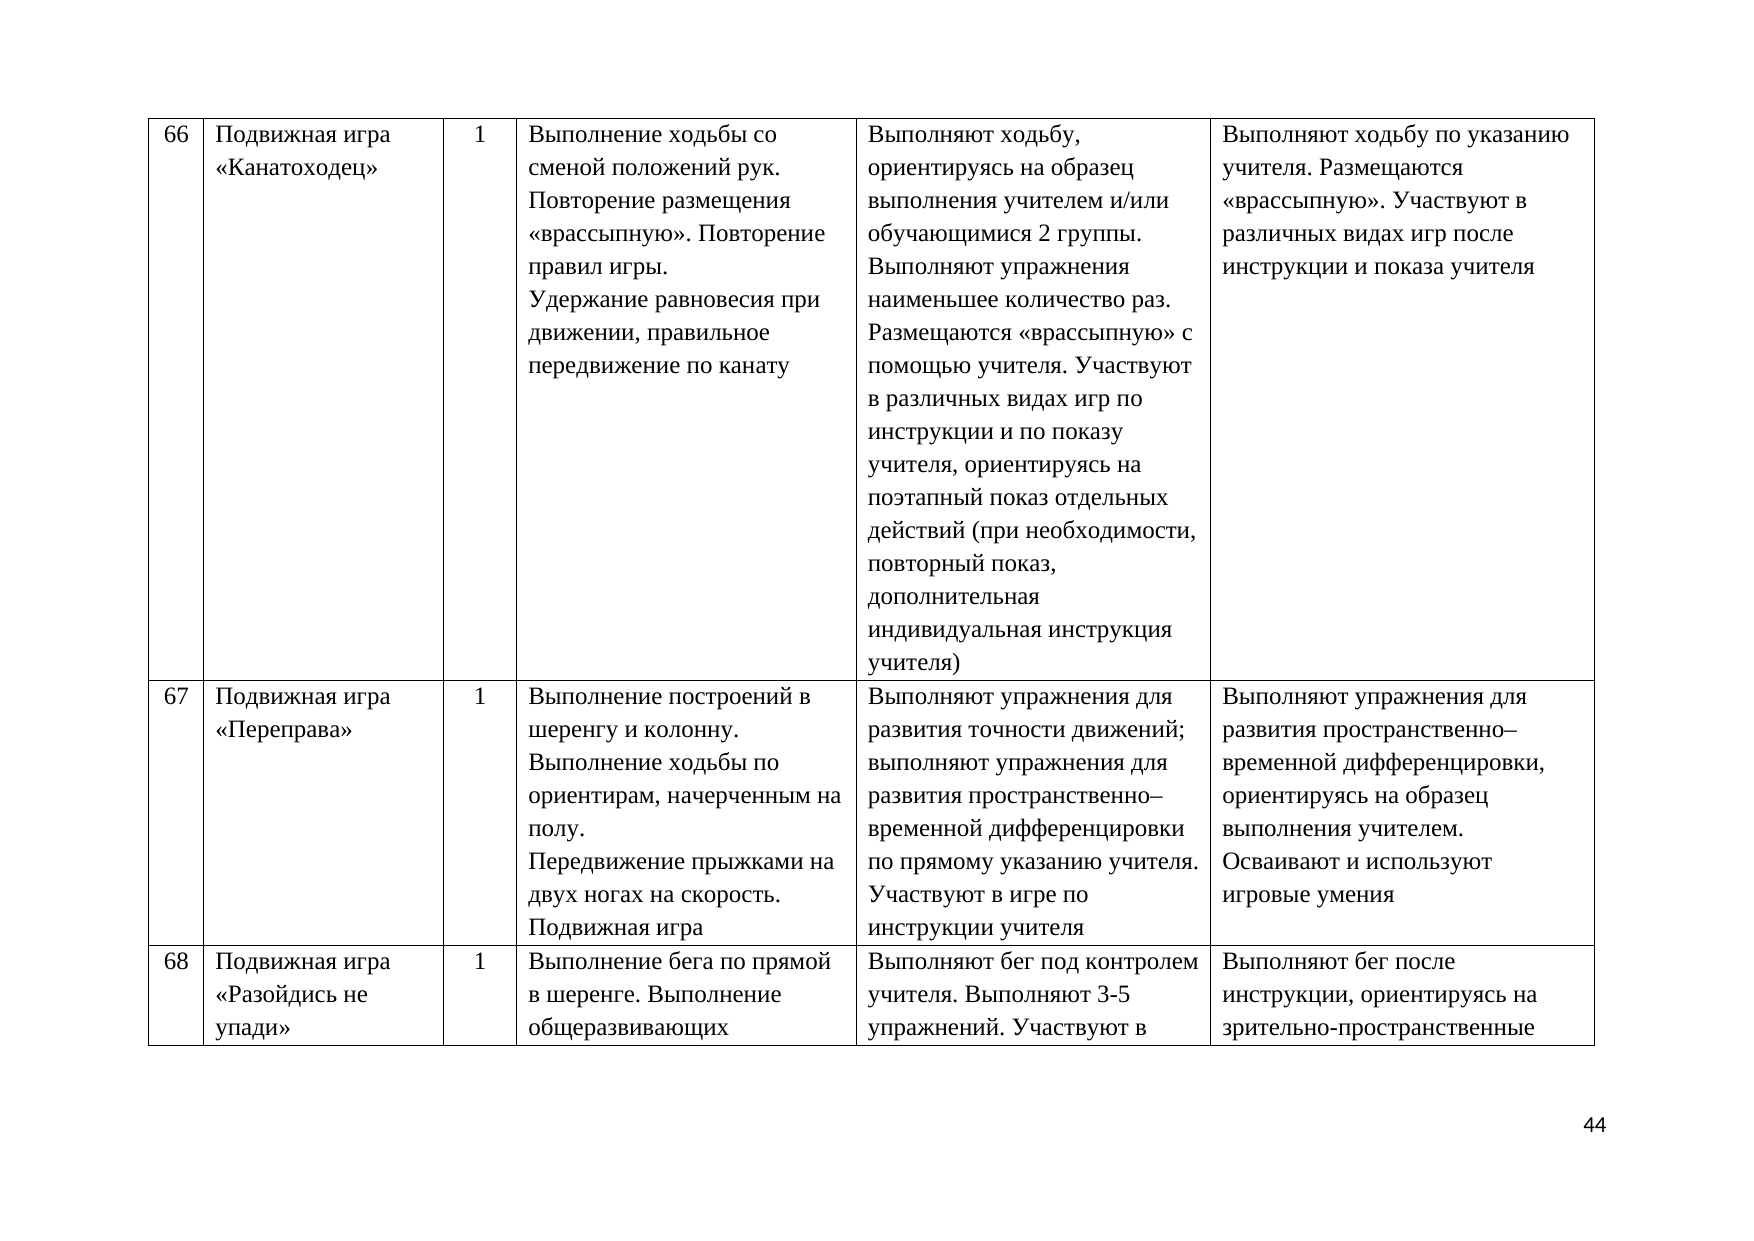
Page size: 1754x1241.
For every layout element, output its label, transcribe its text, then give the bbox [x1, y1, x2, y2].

table_header Подвижная игра «Канатоходец» [204, 119, 443, 680]
table_header 1 [444, 119, 516, 680]
table_cell 1 [444, 946, 516, 1044]
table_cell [517, 946, 856, 1044]
table_header Выполняют ходьбу, ориентируясь на образец выполнения учителем и/или обучающимися 2 группы. Выполняют упражнения наименьшее количество раз. Размещаются «врассыпную» с помощью учителя. Участвуют в различных видах игр по инструкции и по показу учителя, ориентируясь на поэтапный показ отдельных действий (при необходимости, повторный показ, дополнительная индивидуальная инструкция учителя) [857, 119, 1210, 680]
table_header Выполнение ходьбы со сменой положений рук. Повторение размещения «врассыпную». Повторение правил игры. Удержание равновесия при движении, правильное передвижение по канату [517, 119, 856, 680]
table_cell Подвижная игра «Переправа» [204, 681, 443, 945]
table_cell Выполняют упражнения для развития пространственно–временной дифференцировки, ориентируясь на образец выполнения учителем. Осваивают и используют игровые умения [1211, 681, 1594, 945]
table_cell 67 [149, 681, 203, 945]
table_cell 1 [444, 681, 516, 945]
table_header Выполняют ходьбу по указанию учителя. Размещаются «врассыпную». Участвуют в различных видах игр после инструкции и показа учителя [1211, 119, 1594, 680]
table_cell Выполняют упражнения для развития точности движений; выполняют упражнения для развития пространственно–временной дифференцировки по прямому указанию учителя. Участвуют в игре по инструкции учителя [857, 681, 1210, 945]
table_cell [857, 946, 1210, 1044]
table_cell 68 [149, 946, 203, 1044]
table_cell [1211, 946, 1594, 1044]
table_cell Выполнение построений в шеренгу и колонну. Выполнение ходьбы по ориентирам, начерченным на полу. Передвижение прыжками на двух ногах на скорость. Подвижная игра [517, 681, 856, 945]
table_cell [204, 946, 443, 1044]
table_header 66 [149, 119, 203, 680]
